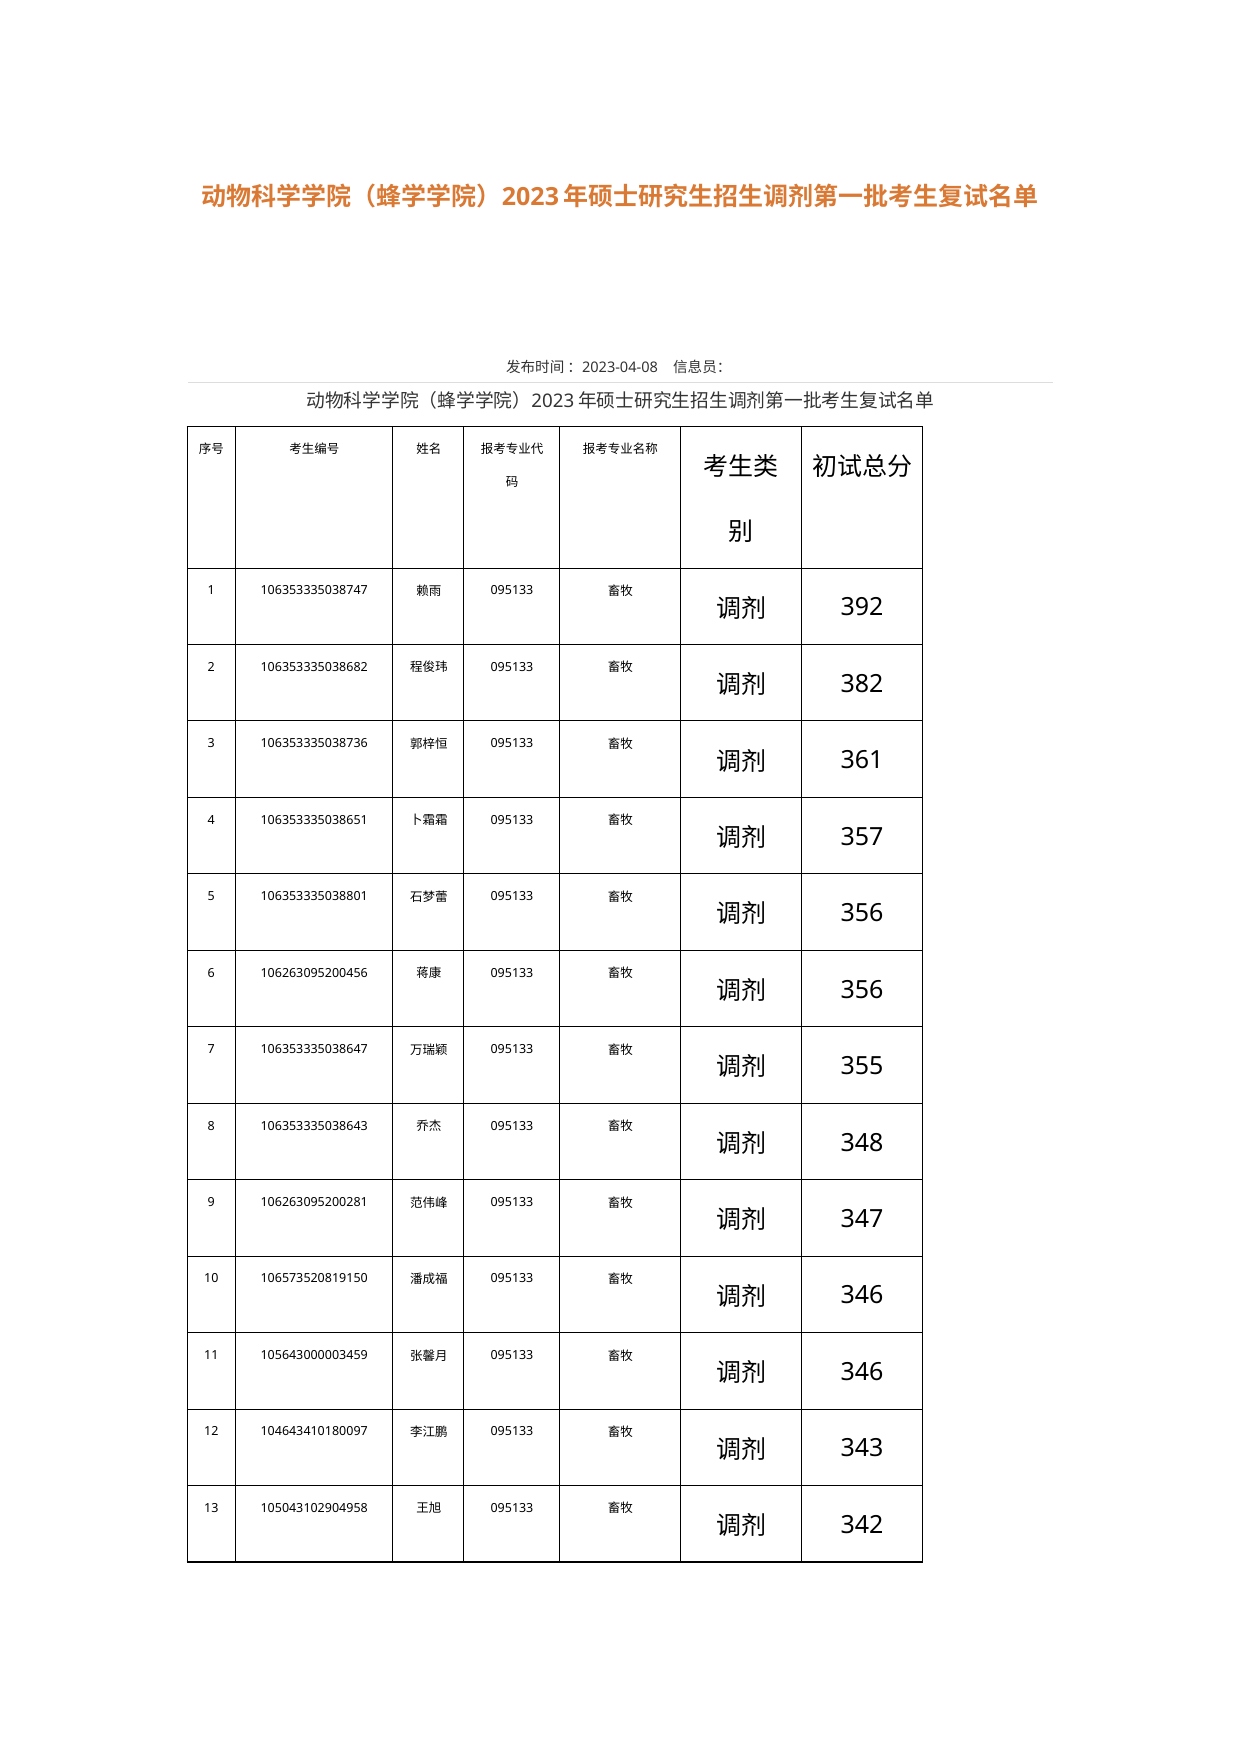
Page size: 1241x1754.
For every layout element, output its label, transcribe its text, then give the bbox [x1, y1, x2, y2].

table_header 初试总分 [802, 427, 922, 567]
table_cell 畜牧 [560, 1104, 680, 1179]
table_cell 11 [188, 1333, 235, 1408]
table_cell 畜牧 [560, 1410, 680, 1485]
table_cell 106353335038647 [236, 1027, 392, 1103]
table_cell 王旭 [393, 1486, 463, 1561]
table_cell 342 [802, 1486, 922, 1561]
table_cell 347 [802, 1180, 922, 1256]
table_cell 106573520819150 [236, 1257, 392, 1332]
table_cell 畜牧 [560, 874, 680, 950]
table_cell 106353335038651 [236, 798, 392, 873]
table_cell 畜牧 [560, 721, 680, 797]
table_cell 095133 [464, 1104, 559, 1179]
table_cell 095133 [464, 1410, 559, 1485]
table_cell 095133 [464, 798, 559, 873]
table_cell 李江鹏 [393, 1410, 463, 1485]
table_cell 355 [802, 1027, 922, 1103]
table_header 姓名 [393, 427, 463, 567]
table_cell 361 [802, 721, 922, 797]
table_cell 095133 [464, 1486, 559, 1561]
table_cell 调剂 [681, 645, 801, 720]
table_cell 095133 [464, 645, 559, 720]
table_cell 畜牧 [560, 645, 680, 720]
table_cell 调剂 [681, 1333, 801, 1408]
table_cell 调剂 [681, 798, 801, 873]
table_cell 蒋康 [393, 951, 463, 1026]
table_header 考生编号 [236, 427, 392, 567]
table_cell 106353335038801 [236, 874, 392, 950]
table_cell 9 [188, 1180, 235, 1256]
table_cell 3 [188, 721, 235, 797]
table_cell 畜牧 [560, 1027, 680, 1103]
table_cell 8 [188, 1104, 235, 1179]
table_cell 调剂 [681, 1486, 801, 1561]
table_cell 调剂 [681, 1257, 801, 1332]
table_cell 调剂 [681, 951, 801, 1026]
table_cell 105643000003459 [236, 1333, 392, 1408]
table_cell 畜牧 [560, 951, 680, 1026]
table_cell 095133 [464, 1333, 559, 1408]
table_cell 畜牧 [560, 1486, 680, 1561]
text 发布时间 ：2023-04-08 信息员： [187, 349, 1053, 383]
table_cell 7 [188, 1027, 235, 1103]
table_cell 畜牧 [560, 1180, 680, 1256]
table_cell 2 [188, 645, 235, 720]
table_cell 6 [188, 951, 235, 1026]
table_cell 程俊玮 [393, 645, 463, 720]
table_cell 调剂 [681, 569, 801, 644]
table_cell 张馨月 [393, 1333, 463, 1408]
table_cell 范伟峰 [393, 1180, 463, 1256]
table_cell 095133 [464, 951, 559, 1026]
table_cell 106263095200456 [236, 951, 392, 1026]
table_cell 343 [802, 1410, 922, 1485]
table_cell 104643410180097 [236, 1410, 392, 1485]
table_cell 13 [188, 1486, 235, 1561]
table_cell 106353335038736 [236, 721, 392, 797]
table_cell 106353335038682 [236, 645, 392, 720]
table_cell 畜牧 [560, 569, 680, 644]
table_cell 106263095200281 [236, 1180, 392, 1256]
table_cell 潘成福 [393, 1257, 463, 1332]
table_cell 346 [802, 1257, 922, 1332]
table_cell 106353335038747 [236, 569, 392, 644]
table_cell 095133 [464, 1027, 559, 1103]
table_header 报考专业名称 [560, 427, 680, 567]
table_header 序号 [188, 427, 235, 567]
table_header 报考专业代码 [464, 427, 559, 567]
table_cell 畜牧 [560, 1333, 680, 1408]
table_cell 1 [188, 569, 235, 644]
table_cell 10 [188, 1257, 235, 1332]
table_cell 095133 [464, 569, 559, 644]
table_cell 卜霜霜 [393, 798, 463, 873]
table_cell 392 [802, 569, 922, 644]
table_cell 105043102904958 [236, 1486, 392, 1561]
table_cell 畜牧 [560, 798, 680, 873]
table_cell 095133 [464, 874, 559, 950]
table_cell 5 [188, 874, 235, 950]
text 动物科学学院（蜂学学院）2023年硕士研究生招生调剂第一批考生复试名单 [187, 162, 1053, 227]
table_cell 4 [188, 798, 235, 873]
table_cell 356 [802, 951, 922, 1026]
table_cell 106353335038643 [236, 1104, 392, 1179]
table_cell 调剂 [681, 1027, 801, 1103]
table_cell 095133 [464, 721, 559, 797]
table_header 考生类别 [681, 427, 801, 567]
table_cell 348 [802, 1104, 922, 1179]
table_cell 调剂 [681, 1180, 801, 1256]
table_cell 356 [802, 874, 922, 950]
table_cell 赖雨 [393, 569, 463, 644]
table_cell 095133 [464, 1180, 559, 1256]
subtitle 动物科学学院（蜂学学院）2023年硕士研究生招生调剂第一批考生复试名单 [187, 383, 1053, 416]
table_cell 346 [802, 1333, 922, 1408]
table_cell 调剂 [681, 1104, 801, 1179]
table_cell 095133 [464, 1257, 559, 1332]
table_cell 调剂 [681, 1410, 801, 1485]
table_cell 畜牧 [560, 1257, 680, 1332]
table_cell 调剂 [681, 874, 801, 950]
table_cell 万瑞颖 [393, 1027, 463, 1103]
table_cell 乔杰 [393, 1104, 463, 1179]
table_cell 调剂 [681, 721, 801, 797]
table_cell 382 [802, 645, 922, 720]
table_cell 357 [802, 798, 922, 873]
table_cell 石梦蕾 [393, 874, 463, 950]
table_cell 郭梓恒 [393, 721, 463, 797]
table_cell 12 [188, 1410, 235, 1485]
